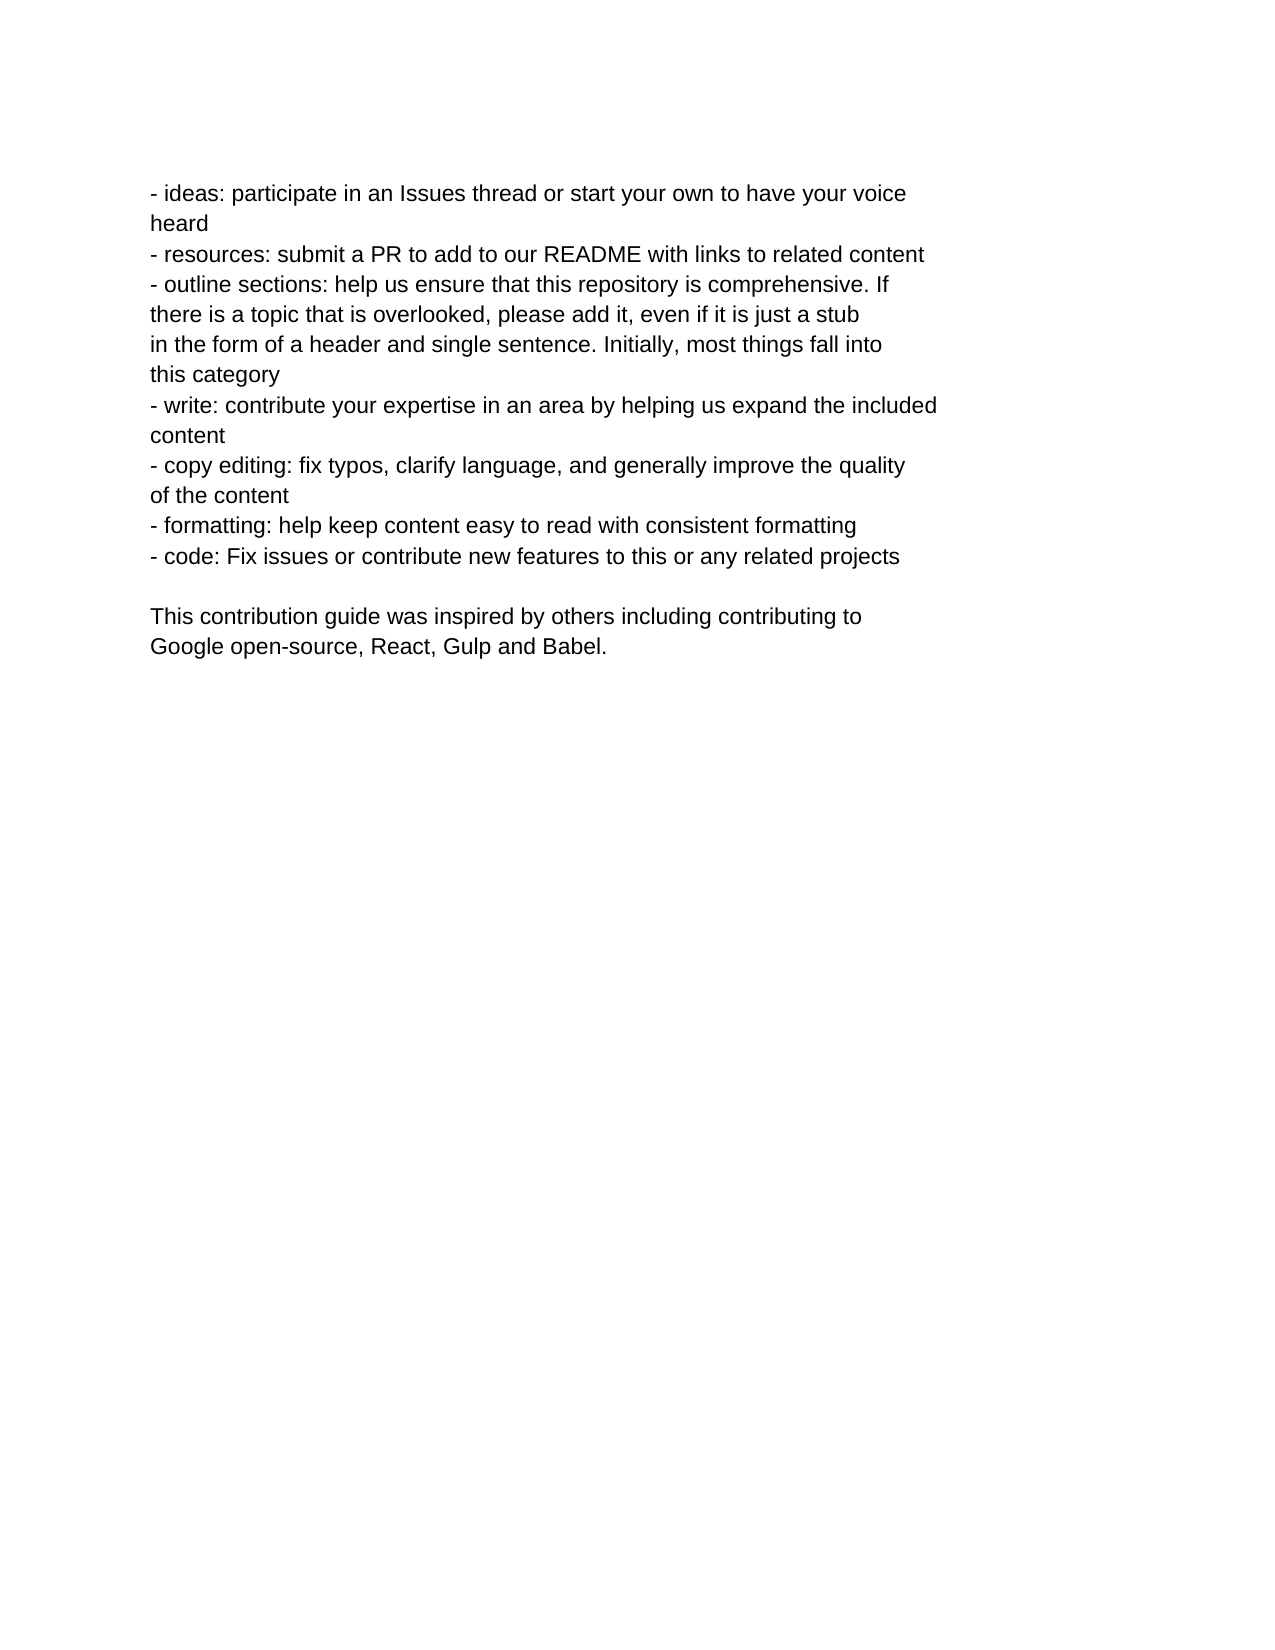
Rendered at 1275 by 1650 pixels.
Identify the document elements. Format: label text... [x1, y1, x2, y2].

text this category [150, 361, 1125, 388]
text - outline sections: help us ensure that this repository is comprehensive. If [150, 271, 1125, 297]
text - formatting: help keep content easy to read with consistent formatting [150, 512, 1125, 539]
text of the content [150, 482, 1125, 509]
text content [150, 422, 1125, 448]
text in the form of a header and single sentence. Initially, most things fall into [150, 331, 1125, 358]
text - ideas: participate in an Issues thread or start your own to have your voice [150, 180, 1125, 207]
text - write: contribute your expertise in an area by helping us expand the included [150, 392, 1125, 418]
text heard [150, 210, 1125, 237]
text there is a topic that is overlooked, please add it, even if it is just a stub [150, 301, 1125, 327]
text Google open-source, React, Gulp and Babel. [150, 633, 1125, 660]
text - code: Fix issues or contribute new features to this or any related projects [150, 543, 1125, 569]
text - resources: submit a PR to add to our README with links to related content [150, 241, 1125, 267]
text This contribution guide was inspired by others including contributing to [150, 603, 1125, 629]
text - copy editing: fix typos, clarify language, and generally improve the quality [150, 452, 1125, 478]
